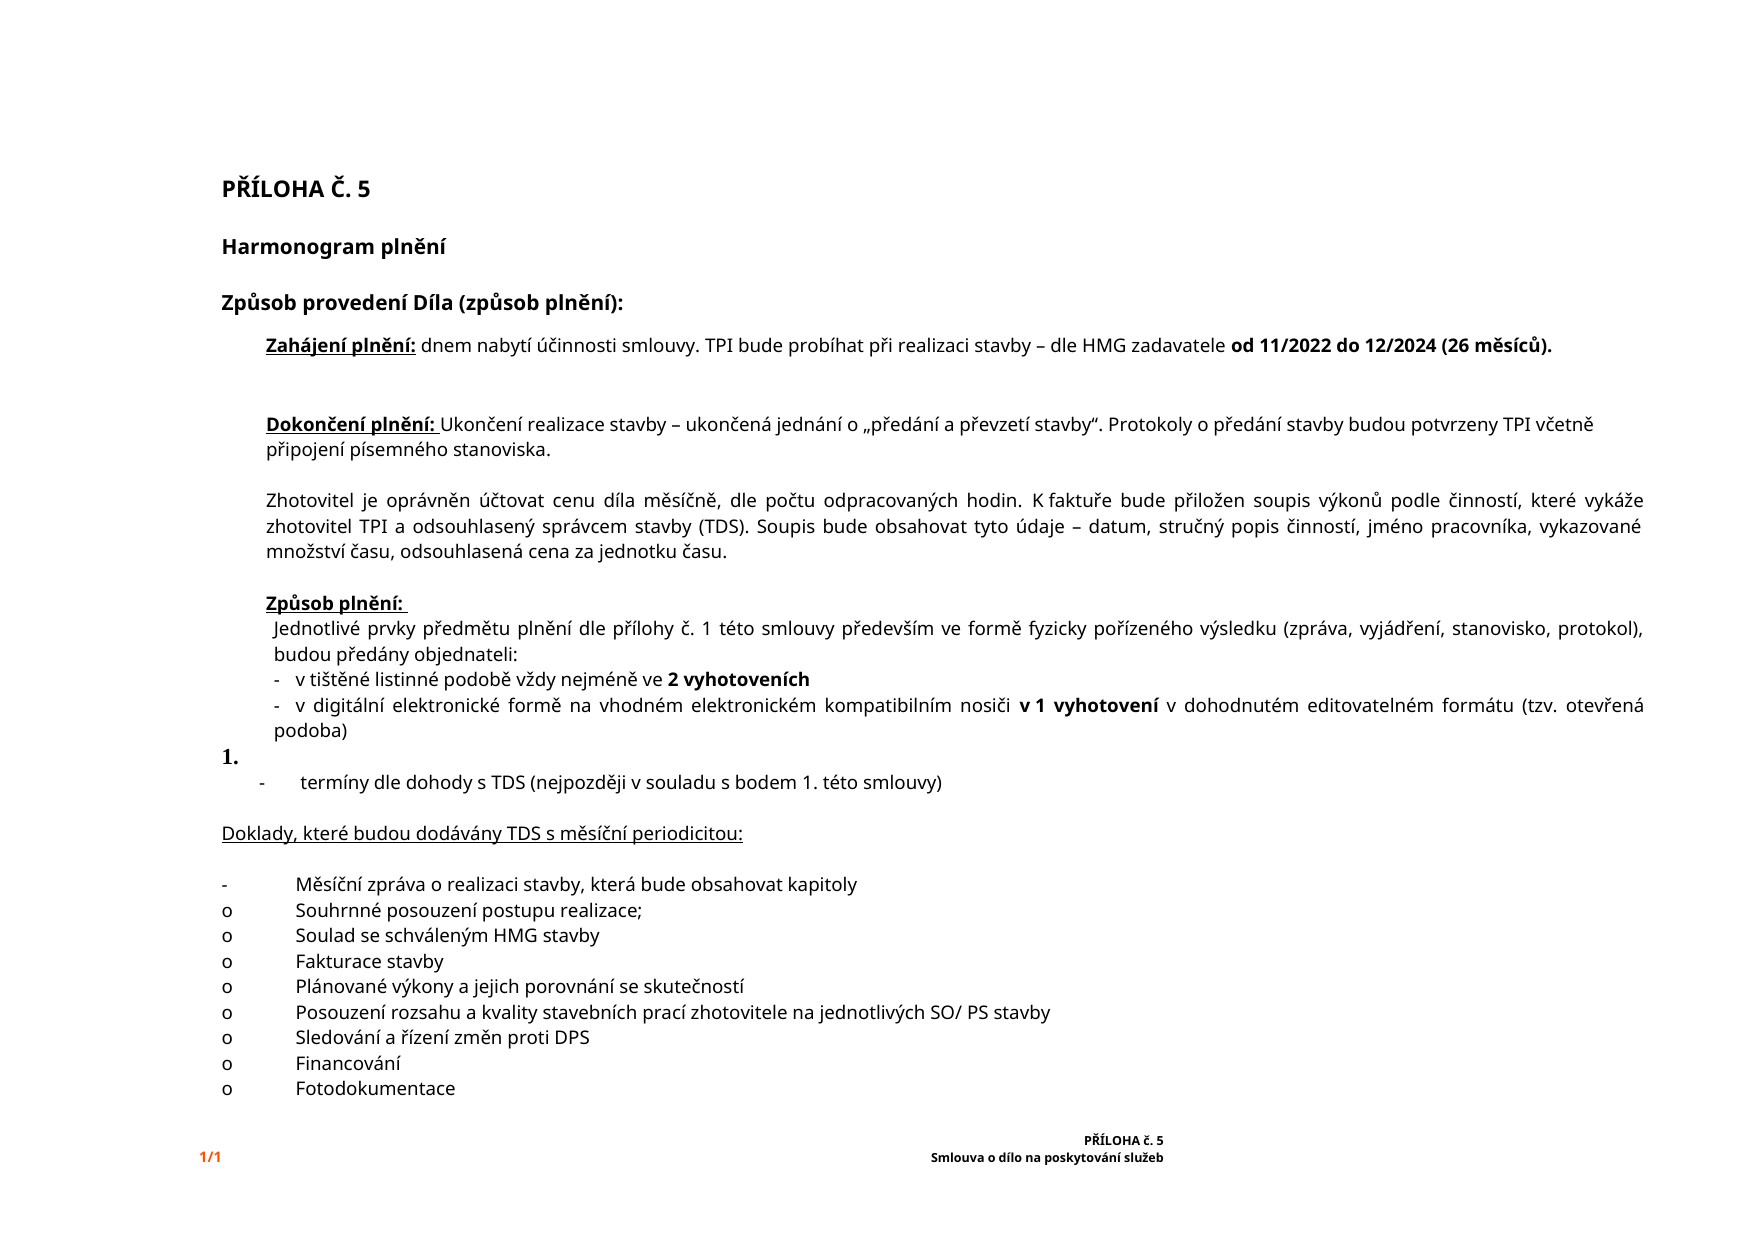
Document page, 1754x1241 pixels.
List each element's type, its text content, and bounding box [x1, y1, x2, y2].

list - v digitální elektronické formě na vhodném elektronickém kompatibilním nosiči v 1 vyhotovení v dohodnutém editovatelném formátu (tzv. otevřená podoba) [274, 692, 1645, 743]
text o Sledování a řízení změn proti DPS [221, 1024, 1645, 1050]
text o Soulad se schváleným HMG stavby [221, 922, 1645, 948]
text o Fakturace stavby [221, 948, 1645, 973]
text o Financování [221, 1050, 1645, 1076]
text Harmonogram plnění [221, 232, 1645, 261]
text o Plánované výkony a jejich porovnání se skutečností [221, 973, 1645, 999]
list - v tištěné listinné podobě vždy nejméně ve 2 vyhotoveních [274, 666, 1645, 692]
text Příloha č. 5 [221, 173, 1645, 204]
text o Posouzení rozsahu a kvality stavebních prací zhotovitele na jednotlivých SO/ PS stavby [221, 999, 1645, 1024]
text Zahájení plnění: dnem nabytí účinnosti smlouvy. TPI bude probíhat při realizaci stavby – dle HMG zadavatele od 11/2022 do 12/2024 (26 měsíců). [266, 332, 1645, 358]
text Způsob provedení Díla (způsob plnění): [221, 288, 1645, 317]
list - termíny dle dohody s TDS (nejpozději v souladu s bodem 1. této smlouvy) [259, 769, 1645, 795]
text o Fotodokumentace [221, 1076, 1645, 1101]
text o Souhrnné posouzení postupu realizace; [221, 897, 1645, 922]
text Doklady, které budou dodávány TDS s měsíční periodicitou: [221, 820, 1645, 846]
list Jednotlivé prvky předmětu plnění dle přílohy č. 1 této smlouvy především ve formě fyzicky pořízeného výsledku (zpráva, vyjádření, stanovisko, protokol), budou předány objednateli: [274, 615, 1645, 666]
text - Měsíční zpráva o realizaci stavby, která bude obsahovat kapitoly [221, 871, 1645, 897]
text Dokončení plnění: Ukončení realizace stavby – ukončená jednání o „předání a převzetí stavby“. Protokoly o předání stavby budou potvrzeny TPI včetně připojení písemného stanoviska. [266, 411, 1645, 462]
text Zhotovitel je oprávněn účtovat cenu díla měsíčně, dle počtu odpracovaných hodin. K faktuře bude přiložen soupis výkonů podle činností, které vykáže zhotovitel TPI a odsouhlasený správcem stavby (TDS). Soupis bude obsahovat tyto údaje – datum, stručný popis činností, jméno pracovníka, vykazované množství času, odsouhlasená cena za jednotku času. [266, 488, 1645, 564]
text Způsob plnění: [266, 590, 1645, 615]
